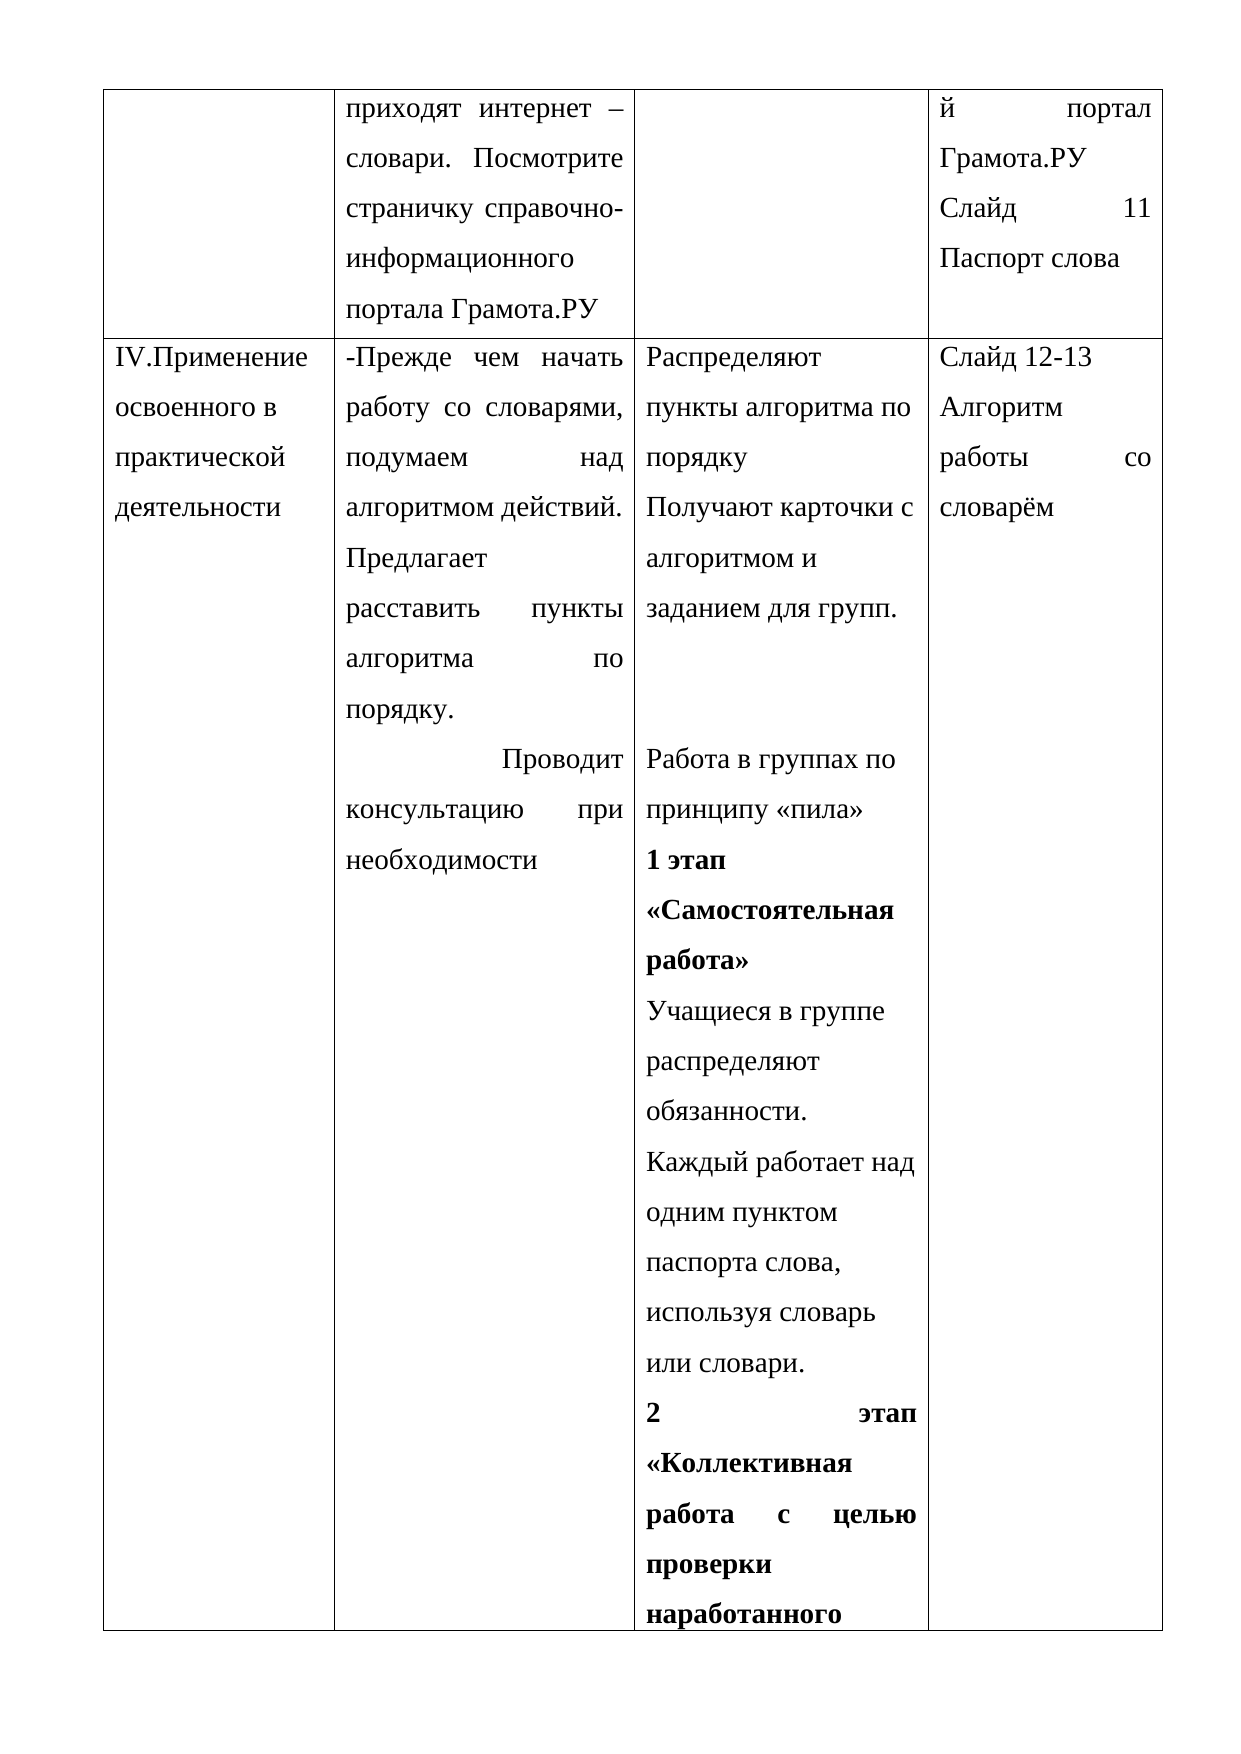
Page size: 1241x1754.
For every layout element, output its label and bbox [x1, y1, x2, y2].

table_cell [635, 90, 928, 338]
table_cell [929, 339, 1162, 1630]
table_cell [104, 339, 334, 1630]
table_cell [929, 90, 1162, 338]
table_cell [335, 339, 634, 1630]
table_cell [635, 339, 928, 1630]
table_cell [104, 90, 334, 338]
table_cell [335, 90, 634, 338]
